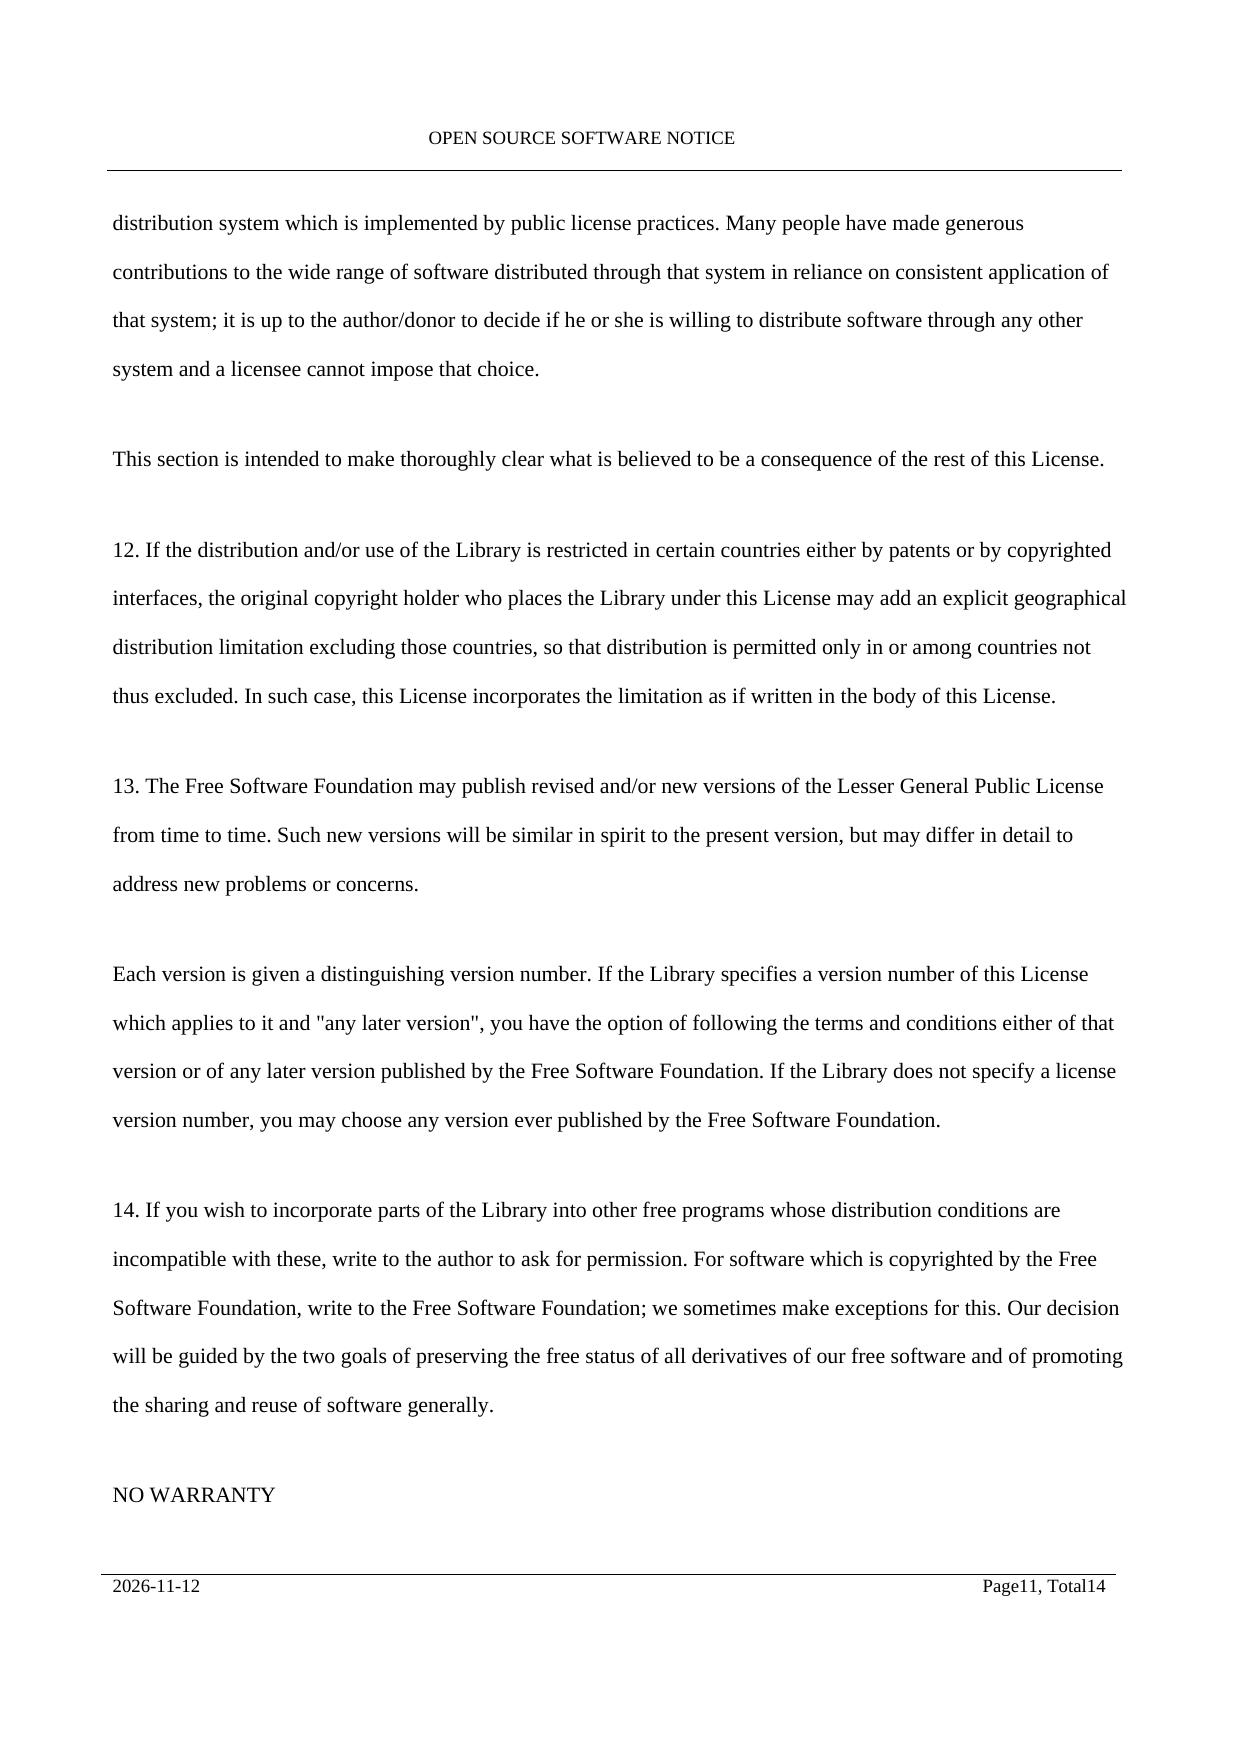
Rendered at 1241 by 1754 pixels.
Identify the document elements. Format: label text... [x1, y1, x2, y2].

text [112, 206, 1128, 385]
text 14. If you wish to incorporate parts of the Library into other free programs whose distribution conditions are incompatible with these, write to the author to ask for permission. For software which is copyrighted by the Free Software Foundation, write to the Free Software Foundation; we sometimes make exceptions for this. Our decision will be guided by the two goals of preserving the free status of all derivatives of our free software and of promoting the sharing and reuse of software generally. [112, 1194, 1128, 1421]
text 12. If the distribution and/or use of the Library is restricted in certain countries either by patents or by copyrighted interfaces, the original copyright holder who places the Library under this License may add an explicit geographical distribution limitation excluding those countries, so that distribution is permitted only in or among countries not thus excluded. In such case, this License incorporates the limitation as if written in the body of this License. [112, 533, 1128, 712]
text Each version is given a distinguishing version number. If the Library specifies a version number of this License which applies to it and "any later version", you have the option of following the terms and conditions either of that version or of any later version published by the Free Software Foundation. If the Library does not specify a license version number, you may choose any version ever published by the Free Software Foundation. [112, 957, 1128, 1136]
text This section is intended to make thoroughly clear what is believed to be a consequence of the rest of this License. [112, 443, 1128, 475]
text NO WARRANTY [112, 1479, 1128, 1511]
text 13. The Free Software Foundation may publish revised and/or new versions of the Lesser General Public License from time to time. Such new versions will be similar in spirit to the present version, but may differ in detail to address new problems or concerns. [112, 769, 1128, 899]
